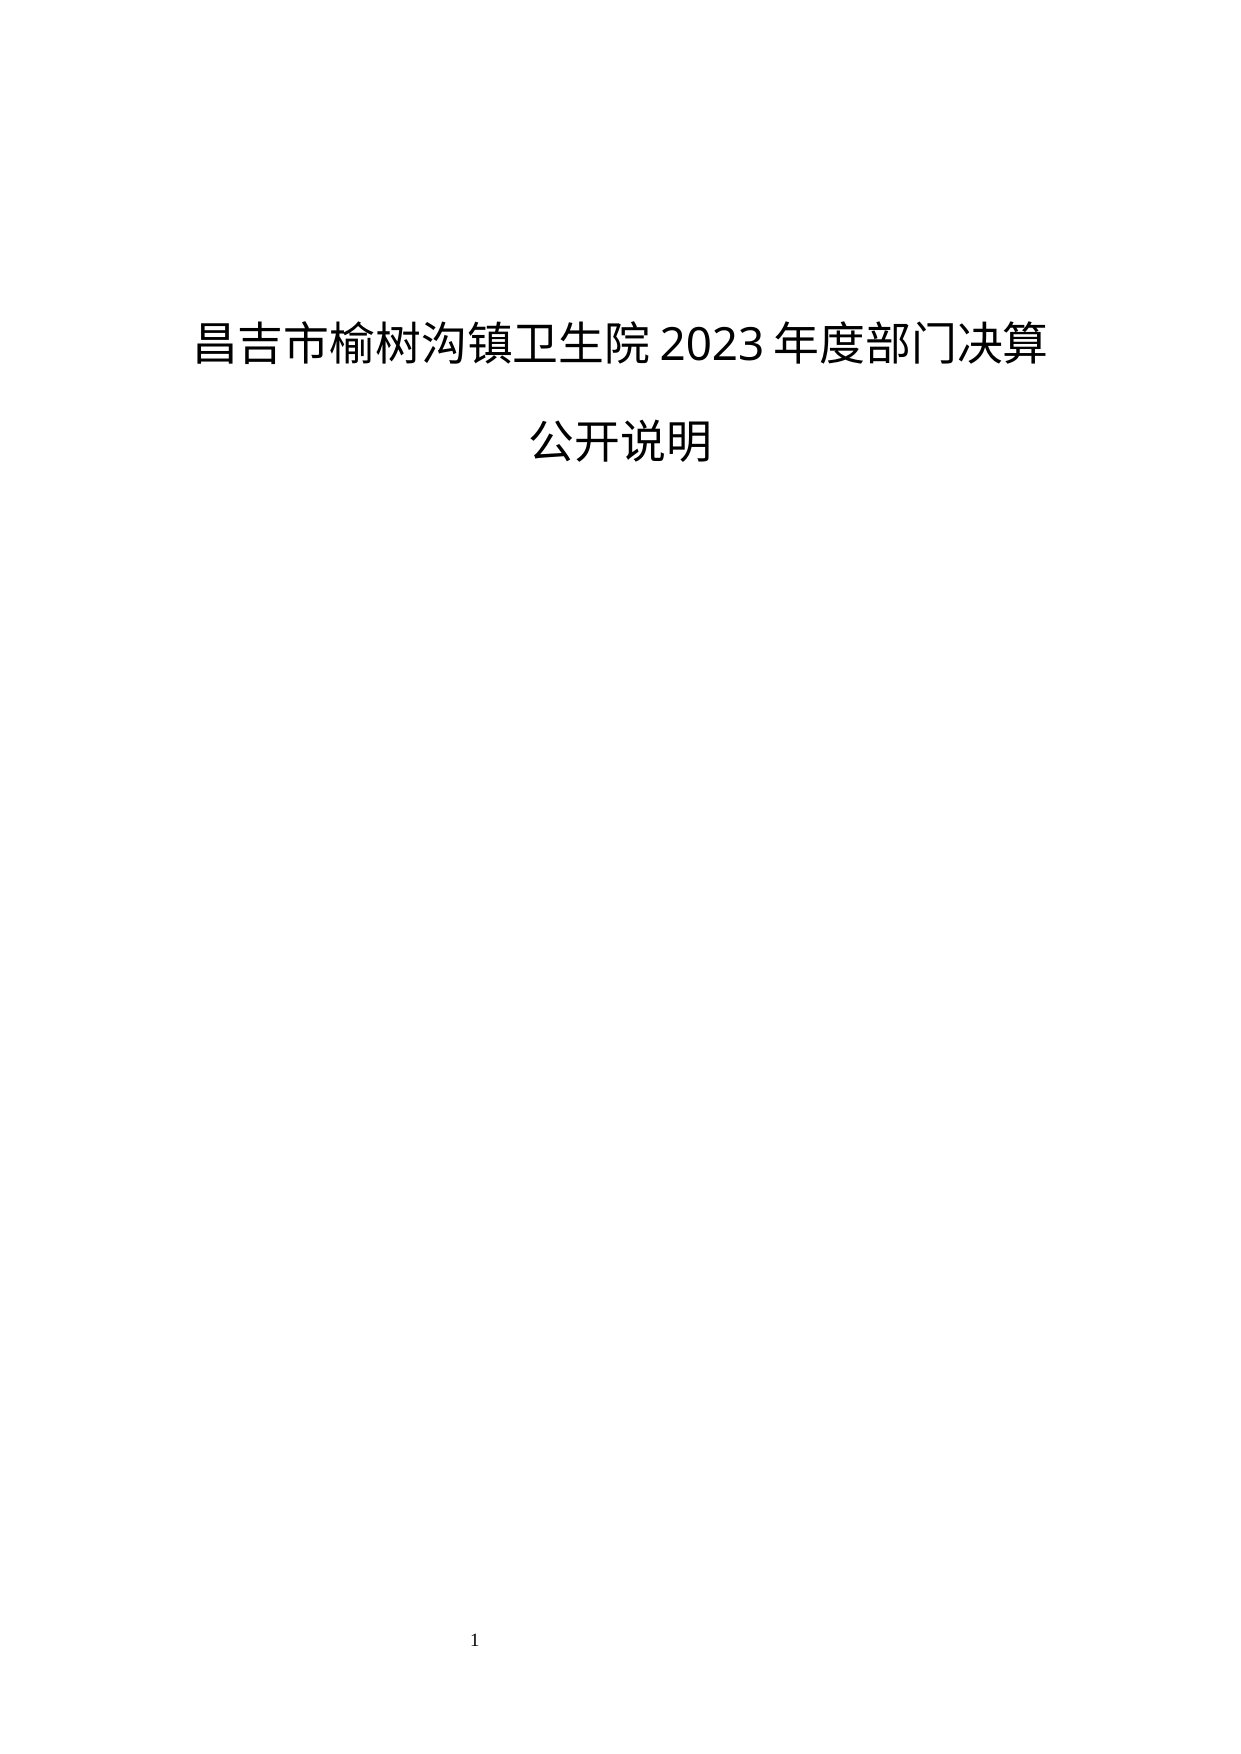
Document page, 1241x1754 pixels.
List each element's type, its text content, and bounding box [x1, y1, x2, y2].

text 昌吉市榆树沟镇卫生院2023年度部门决算 [187, 292, 1053, 389]
text 公开说明 [187, 389, 1053, 487]
